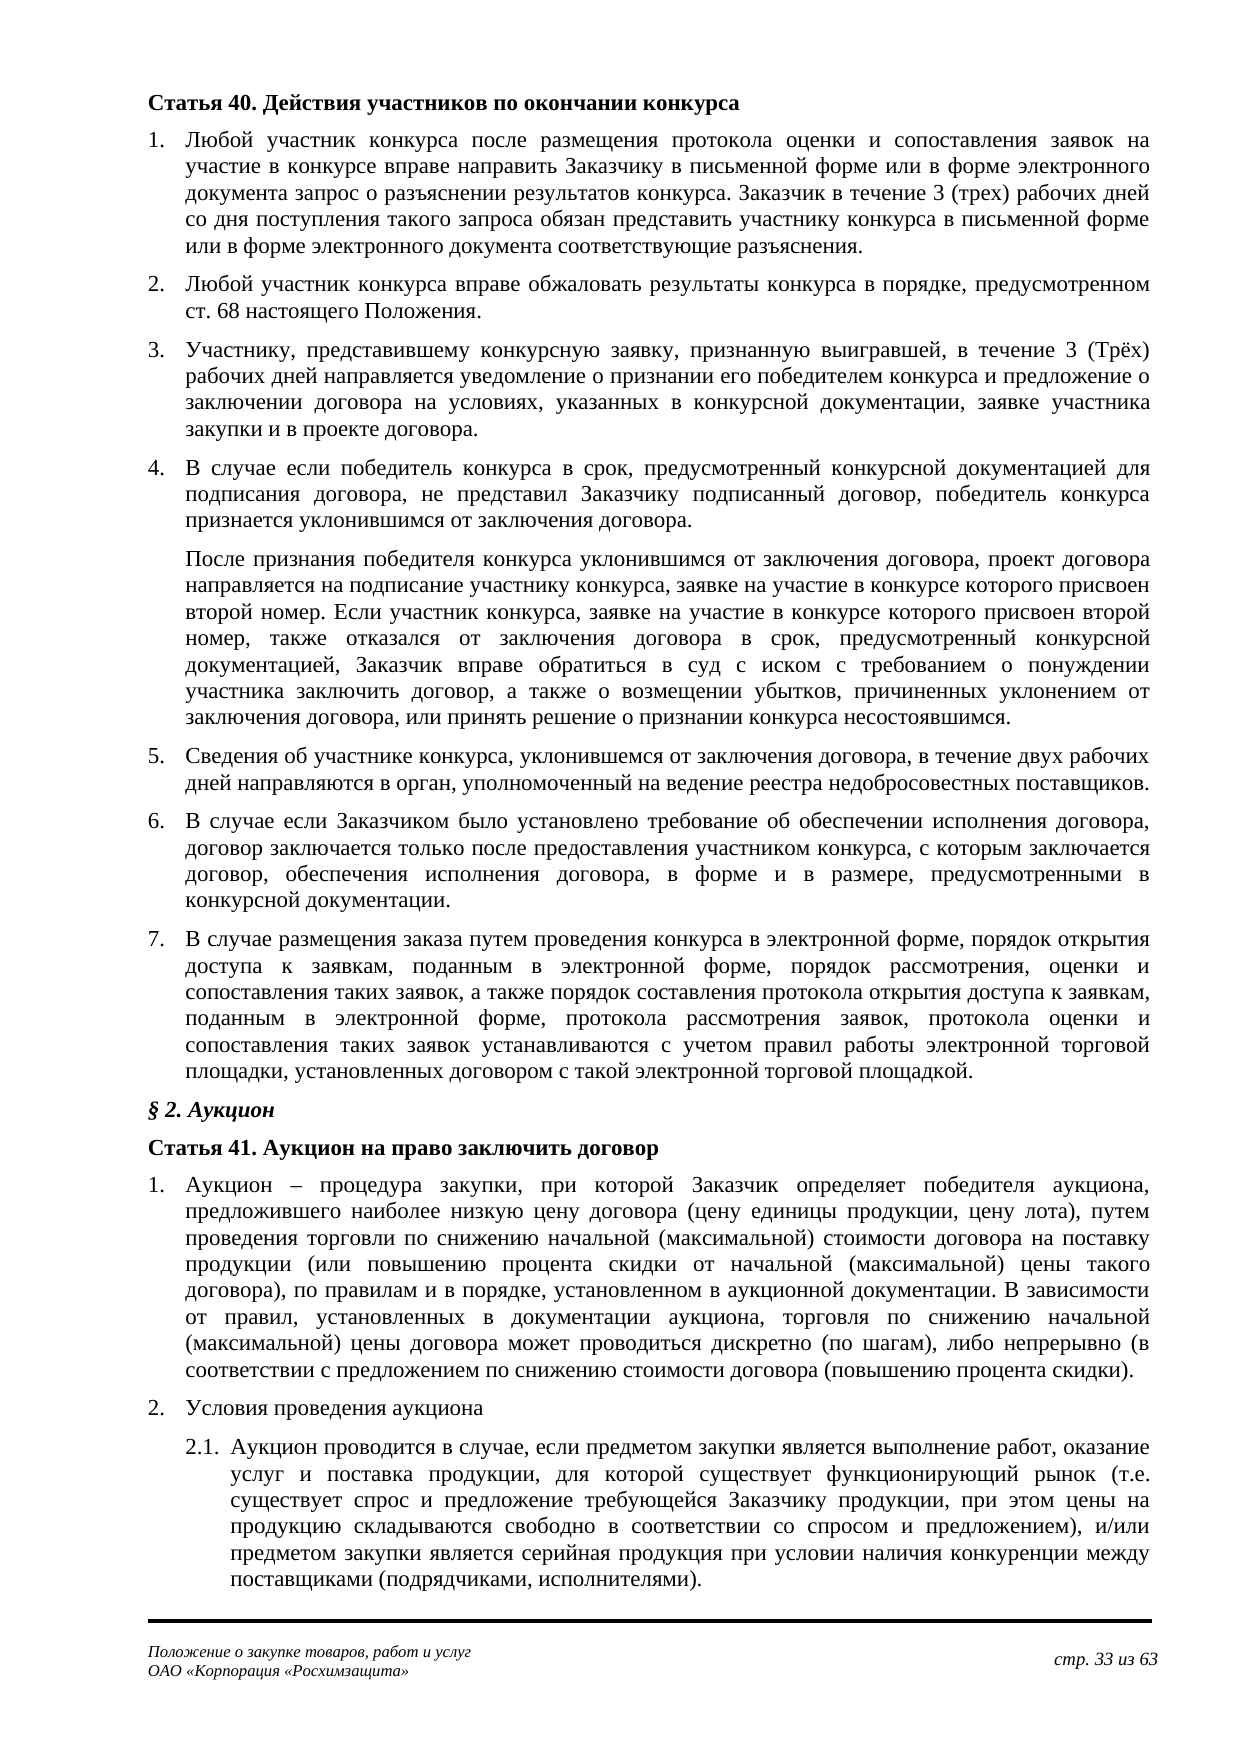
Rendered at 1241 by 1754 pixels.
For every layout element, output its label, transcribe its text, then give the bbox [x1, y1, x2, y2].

list В случае размещения заказа путем проведения конкурса в электронной форме, порядок открытия доступа к заявкам, поданным в электронной форме, порядок рассмотрения, оценки и сопоставления таких заявок, а также порядок составления протокола открытия доступа к заявкам, поданным в электронной форме, протокола рассмотрения заявок, протокола оценки и сопоставления таких заявок устанавливаются с учетом правил работы электронной торговой площадки, установленных договором с такой электронной торговой площадкой. [148, 925, 1152, 1083]
list Аукцион – процедура закупки, при которой Заказчик определяет победителя аукциона, предложившего наиболее низкую цену договора (цену единицы продукции, цену лота), путем проведения торговли по снижению начальной (максимальной) стоимости договора на поставку продукции (или повышению процента скидки от начальной (максимальной) цены такого договора), по правилам и в порядке, установленном в аукционной документации. В зависимости от правил, установленных в документации аукциона, торговля по снижению начальной (максимальной) цены договора может проводиться дискретно (по шагам), либо непрерывно (в соответствии с предложением по снижению стоимости договора (повышению процента скидки). [148, 1171, 1152, 1382]
subtitle Статья 40. Действия участников по окончании конкурса [148, 89, 1152, 115]
text После признания победителя конкурса уклонившимся от заключения договора, проект договора направляется на подписание участнику конкурса, заявке на участие в конкурсе которого присвоен второй номер. Если участник конкурса, заявке на участие в конкурсе которого присвоен второй номер, также отказался от заключения договора в срок, предусмотренный конкурсной документацией, Заказчик вправе обратиться в суд с иском с требованием о понуждении участника заключить договор, а также о возмещении убытков, причиненных уклонением от заключения договора, или принять решение о признании конкурса несостоявшимся. [185, 545, 1152, 730]
subtitle § 2. Аукцион [148, 1096, 1152, 1122]
subtitle Статья 41. Аукцион на право заключить договор [148, 1133, 1152, 1160]
list Сведения об участнике конкурса, уклонившемся от заключения договора, в течение двух рабочих дней направляются в орган, уполномоченный на ведение реестра недобросовестных поставщиков. [148, 742, 1152, 795]
list В случае если победитель конкурса в срок, предусмотренный конкурсной документацией для подписания договора, не представил Заказчику подписанный договор, победитель конкурса признается уклонившимся от заключения договора. [148, 454, 1152, 533]
list Аукцион проводится в случае, если предметом закупки является выполнение работ, оказание услуг и поставка продукции, для которой существует функционирующий рынок (т.е. существует спрос и предложение требующейся Заказчику продукции, при этом цены на продукцию складываются свободно в соответствии со спросом и предложением), и/или предметом закупки является серийная продукция при условии наличия конкуренции между поставщиками (подрядчиками, исполнителями). [185, 1433, 1152, 1591]
list Условия проведения аукциона [148, 1394, 1152, 1421]
list В случае если Заказчиком было установлено требование об обеспечении исполнения договора, договор заключается только после предоставления участником конкурса, с которым заключается договор, обеспечения исполнения договора, в форме и в размере, предусмотренными в конкурсной документации. [148, 807, 1152, 913]
list Участнику, представившему конкурсную заявку, признанную выигравшей, в течение 3 (Трёх) рабочих дней направляется уведомление о признании его победителем конкурса и предложение о заключении договора на условиях, указанных в конкурсной документации, заявке участника закупки и в проекте договора. [148, 336, 1152, 441]
list Любой участник конкурса вправе обжаловать результаты конкурса в порядке, предусмотренном ст. 68 настоящего Положения. [148, 271, 1152, 323]
list Любой участник конкурса после размещения протокола оценки и сопоставления заявок на участие в конкурсе вправе направить Заказчику в письменной форме или в форме электронного документа запрос о разъяснении результатов конкурса. Заказчик в течение 3 (трех) рабочих дней со дня поступления такого запроса обязан представить участнику конкурса в письменной форме или в форме электронного документа соответствующие разъяснения. [148, 126, 1152, 258]
